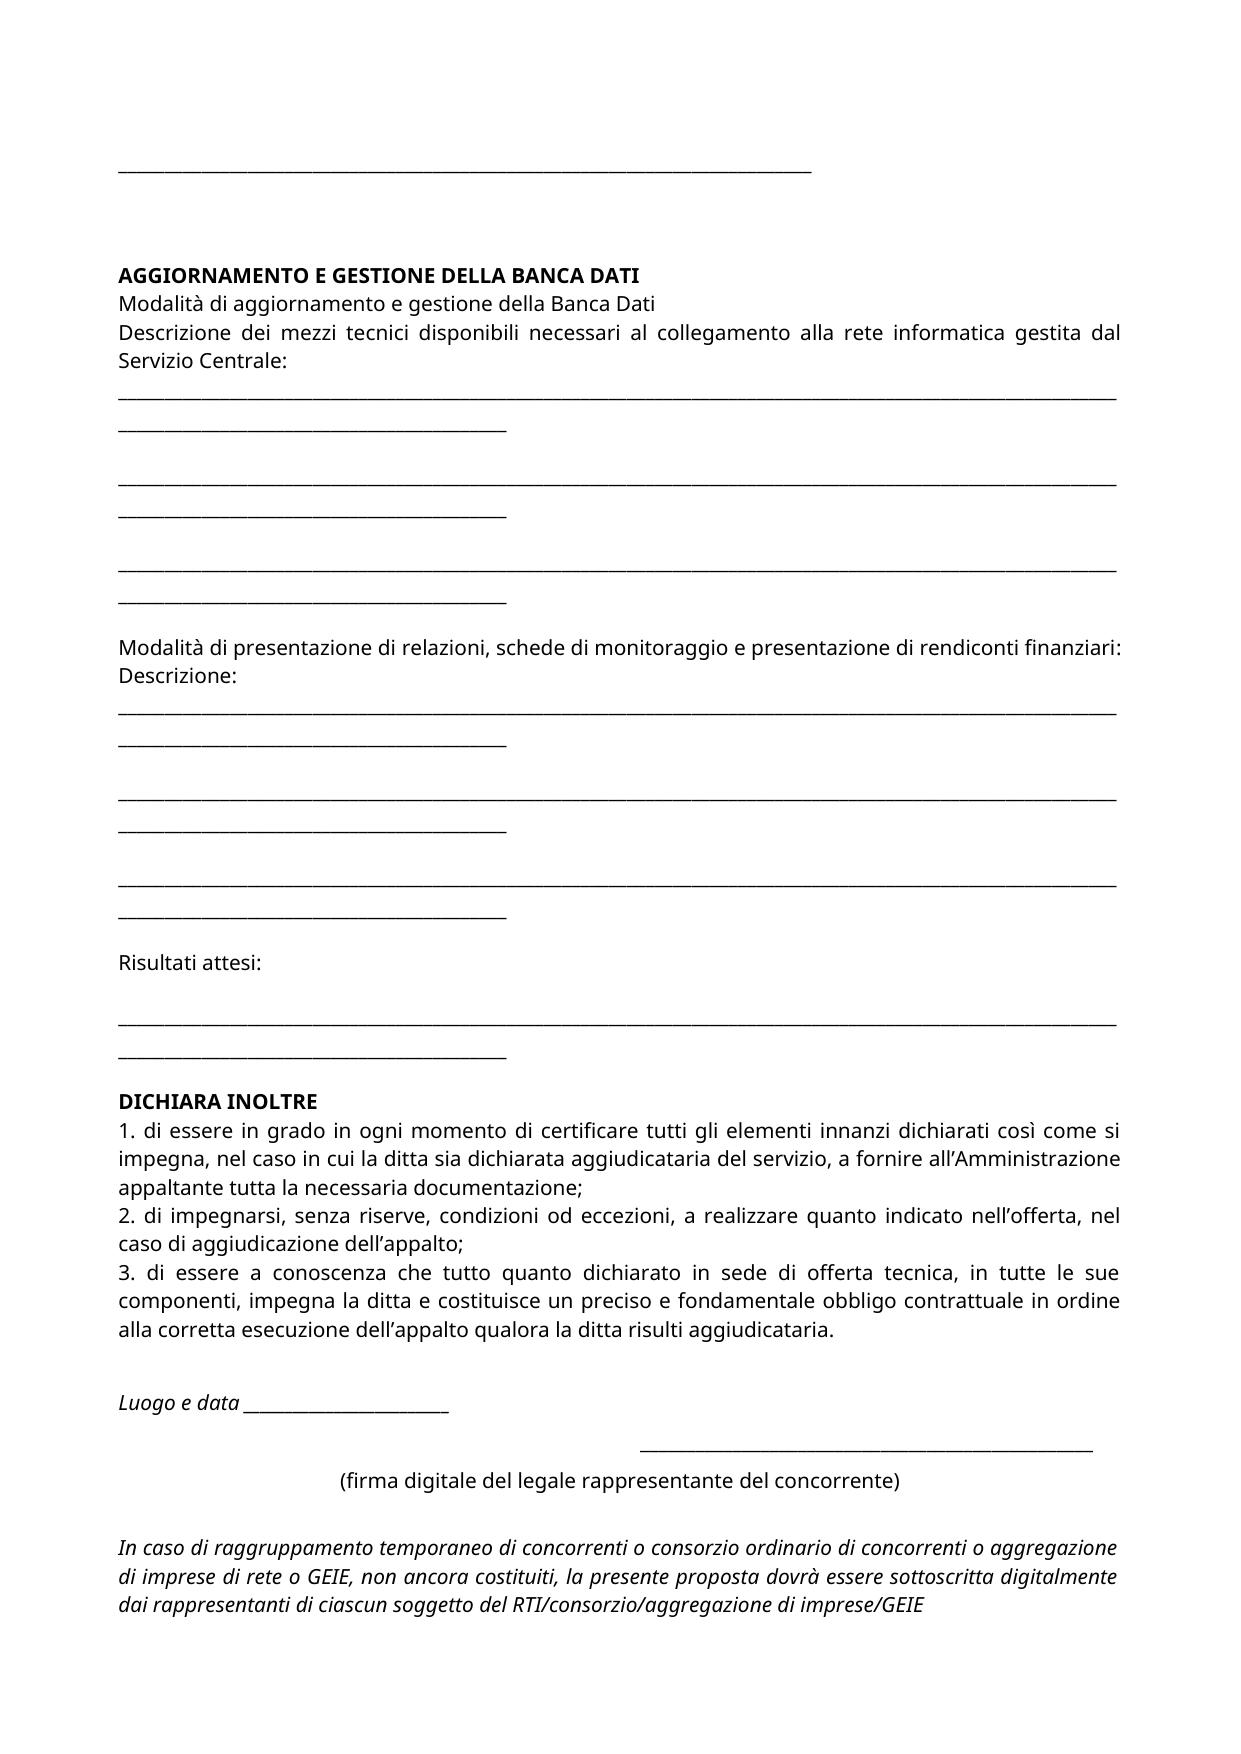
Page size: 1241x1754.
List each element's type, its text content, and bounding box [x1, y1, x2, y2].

text Modalità di aggiornamento e gestione della Banca Dati [118, 289, 1122, 318]
text Descrizione dei mezzi tecnici disponibili necessari al collegamento alla rete informatica gestita dal Servizio Centrale: [118, 318, 1122, 375]
text _________________________________________________ [118, 1427, 1122, 1456]
text ______________________________________________________________________________________________________________________________________________________ [118, 461, 1122, 522]
text ______________________________________________________________________________________________________________________________________________________ [118, 1001, 1122, 1062]
text DICHIARA INOLTRE [118, 1087, 1122, 1116]
text Luogo e data _________________________ [118, 1388, 1122, 1417]
text 2. di impegnarsi, senza riserve, condizioni od eccezioni, a realizzare quanto indicato nell’offerta, nel caso di aggiudicazione dell’appalto; [118, 1201, 1122, 1258]
text 1. di essere in grado in ogni momento di certificare tutti gli elementi innanzi dichiarati così come si impegna, nel caso in cui la ditta sia dichiarata aggiudicataria del servizio, a fornire all’Amministrazione appaltante tutta la necessaria documentazione; [118, 1116, 1122, 1201]
text 3. di essere a conoscenza che tutto quanto dichiarato in sede di offerta tecnica, in tutte le sue componenti, impegna la ditta e costituisce un preciso e fondamentale obbligo contrattuale in ordine alla corretta esecuzione dell’appalto qualora la ditta risulti aggiudicataria. [118, 1258, 1122, 1343]
text In caso di raggruppamento temporaneo di concorrenti o consorzio ordinario di concorrenti o aggregazione di imprese di rete o GEIE, non ancora costituiti, la presente proposta dovrà essere sottoscritta digitalmente dai rappresentanti di ciascun soggetto del RTI/consorzio/aggregazione di imprese/GEIE [118, 1533, 1122, 1619]
text ______________________________________________________________________________________________________________________________________________________ [118, 375, 1122, 436]
text ______________________________________________________________________________________________________________________________________________________ [118, 776, 1122, 837]
text Risultati attesi: [118, 948, 1122, 976]
text Modalità di presentazione di relazioni, schede di monitoraggio e presentazione di rendiconti finanziari: [118, 633, 1122, 661]
text ______________________________________________________________________________________________________________________________________________________ [118, 547, 1122, 608]
text (firma digitale del legale rappresentante del concorrente) [118, 1466, 1122, 1494]
text ______________________________________________________________________________________________________________________________________________________ [118, 690, 1122, 751]
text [118, 148, 1122, 176]
text ______________________________________________________________________________________________________________________________________________________ [118, 862, 1122, 923]
text Descrizione: [118, 661, 1122, 690]
text AGGIORNAMENTO E GESTIONE DELLA BANCA DATI [118, 261, 1122, 289]
